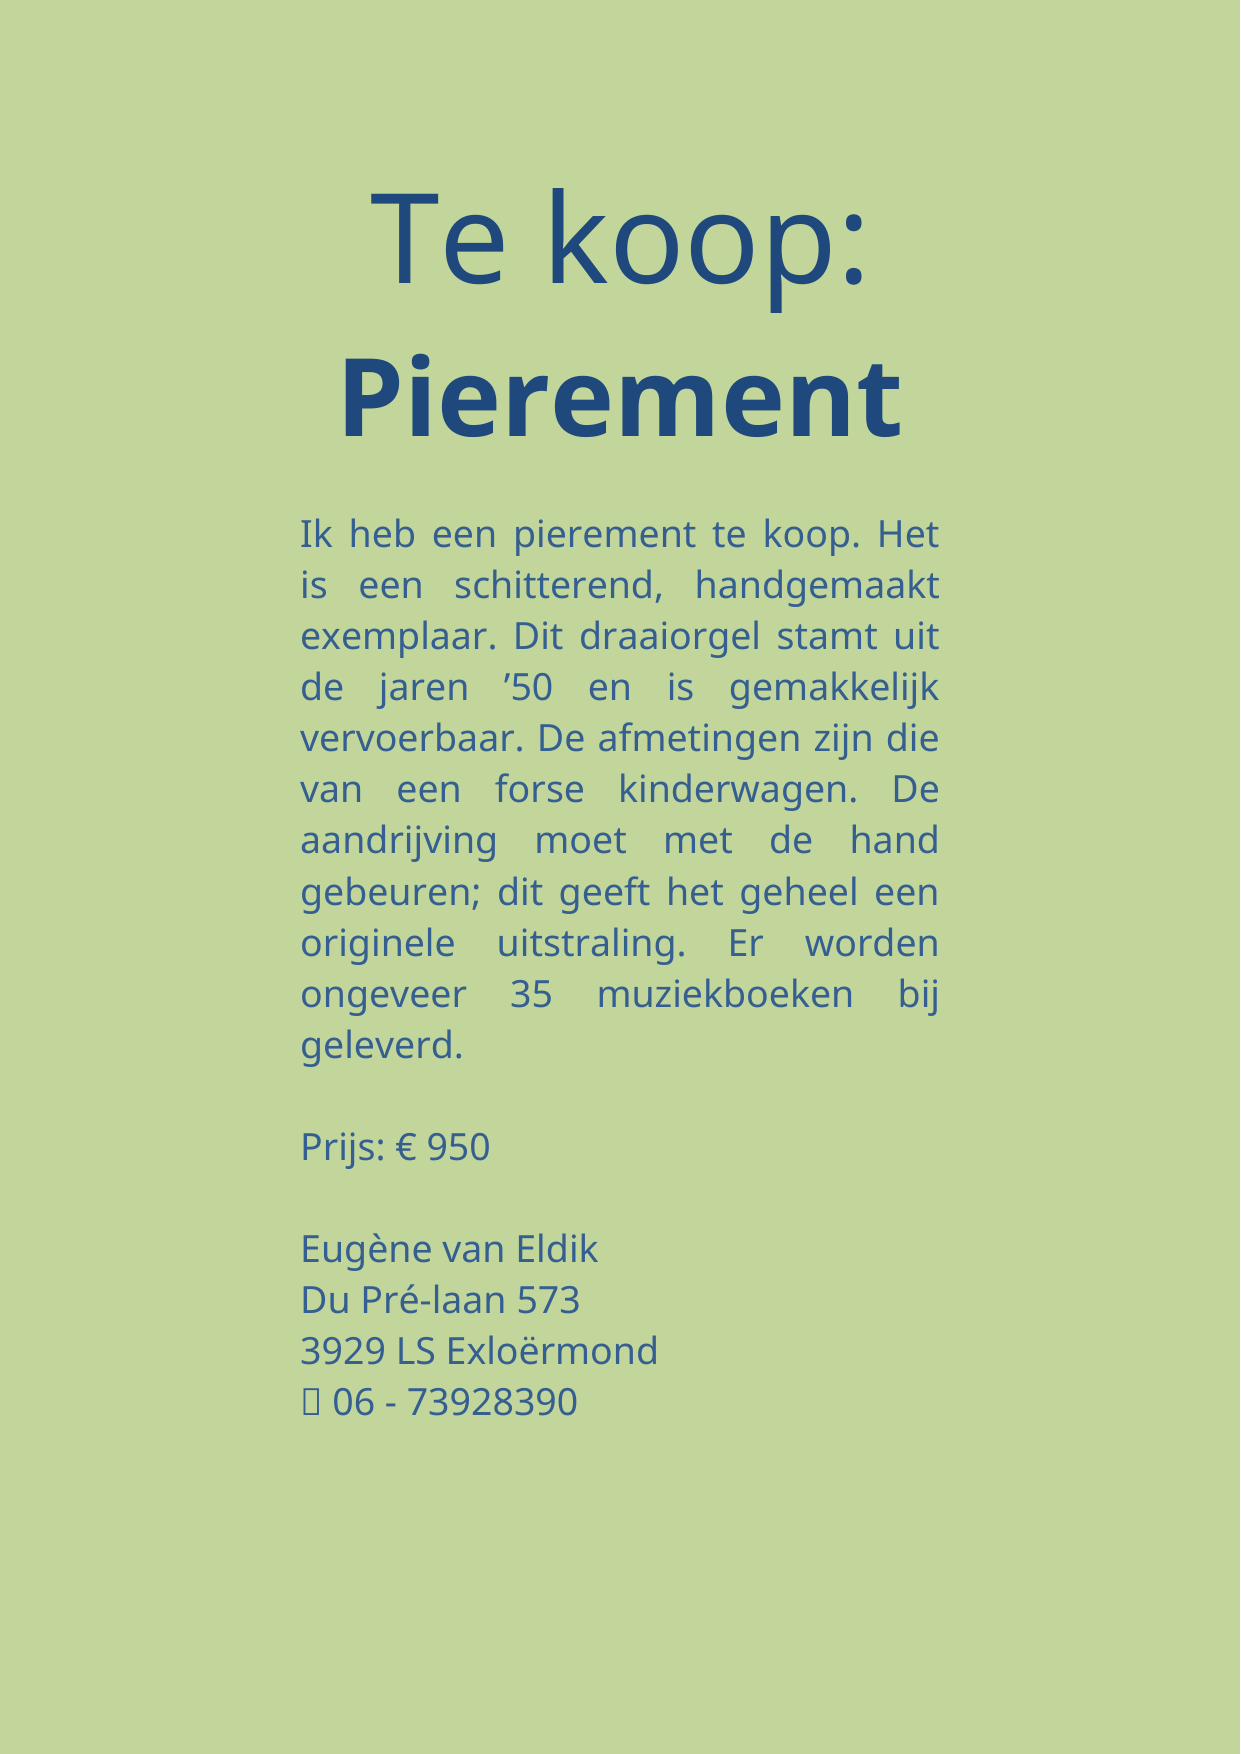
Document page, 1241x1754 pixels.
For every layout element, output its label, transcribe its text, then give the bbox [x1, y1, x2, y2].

text Du Pré-laan 573 [300, 1273, 940, 1324]
text Pierement [300, 320, 940, 468]
text 3929 LS Exloërmond [300, 1324, 940, 1375]
text Prijs: € 950 [300, 1120, 940, 1171]
text Ik heb een pierement te koop. Het is een schitterend, handgemaakt exemplaar. Dit draaiorgel stamt uit de jaren ’50 en is gemakkelijk vervoerbaar. De afmetingen zijn die van een forse kinderwagen. De aandrijving moet met de hand gebeuren; dit geeft het geheel een originele uitstraling. Er worden ongeveer 35 muziekboeken bij geleverd. [300, 508, 940, 1069]
text  06 - 73928390 [300, 1375, 940, 1426]
text Eugène van Eldik [300, 1222, 940, 1273]
text Te koop: [300, 150, 940, 320]
